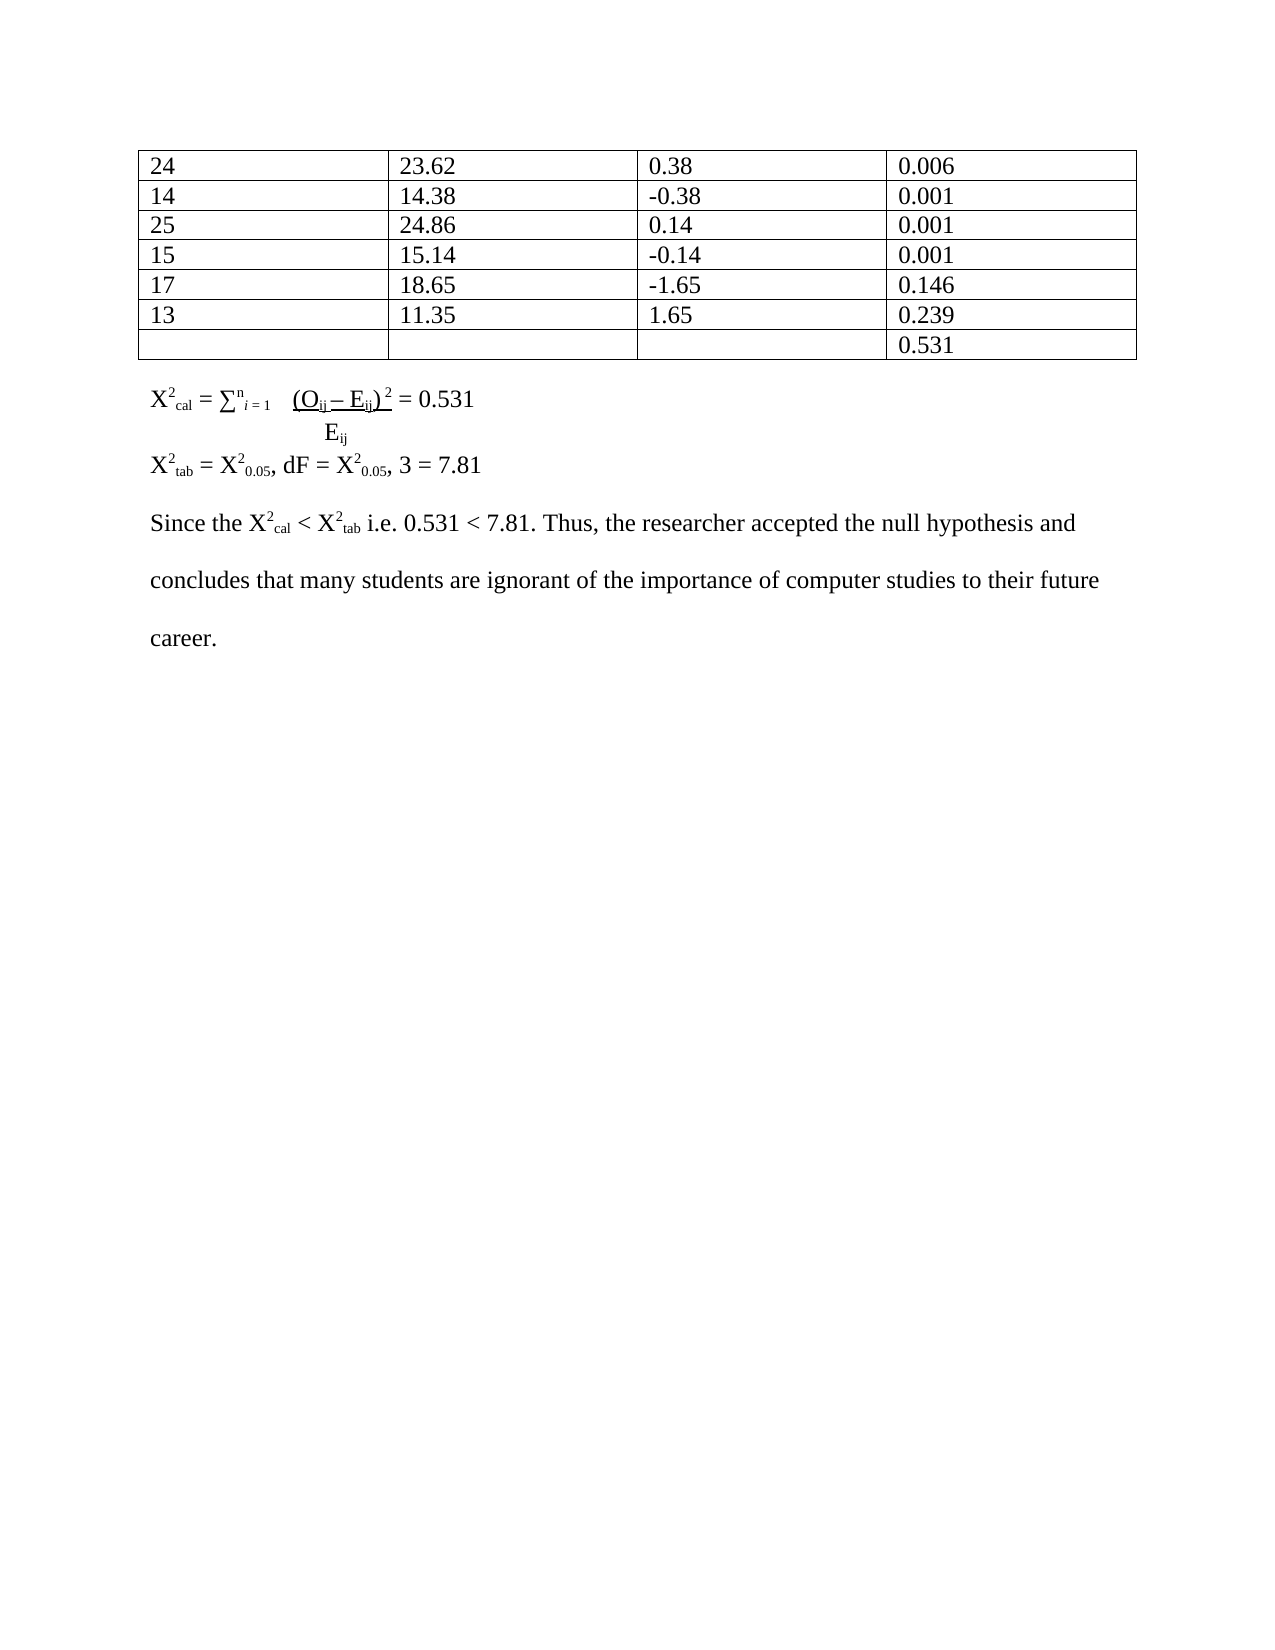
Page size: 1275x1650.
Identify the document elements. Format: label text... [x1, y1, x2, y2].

text X2cal = ∑ni = 1 (Oij – Eij) 2 = 0.531 [150, 384, 1125, 413]
table_cell 11.35 [389, 300, 637, 329]
table_cell 15 [139, 240, 388, 269]
table_cell 13 [139, 300, 388, 329]
table_cell 1.65 [638, 300, 886, 329]
table_cell 24.86 [389, 211, 637, 239]
text Since the X2cal < X2tab i.e. 0.531 < 7.81. Thus, the researcher accepted the null hypothesis and concludes that many students are ignorant of the importance of computer studies to their future career. [150, 508, 1125, 652]
table_cell -0.38 [638, 181, 886, 209]
table_cell -1.65 [638, 270, 886, 299]
table_cell 23.62 [389, 151, 637, 180]
table_cell 14.38 [389, 181, 637, 209]
table_cell 25 [139, 211, 388, 239]
table_cell 0.006 [887, 151, 1136, 180]
table_cell 17 [139, 270, 388, 299]
table_cell 18.65 [389, 270, 637, 299]
table_cell 0.001 [887, 181, 1136, 209]
table_cell 14 [139, 181, 388, 209]
table_cell -0.14 [638, 240, 886, 269]
text Eij [150, 417, 1125, 446]
table_cell 0.001 [887, 211, 1136, 239]
table_cell 0.146 [887, 270, 1136, 299]
table_cell [139, 330, 388, 358]
table_cell 0.14 [638, 211, 886, 239]
table_cell 24 [139, 151, 388, 180]
table_cell 0.001 [887, 240, 1136, 269]
table_cell [638, 330, 886, 358]
table_cell 0.531 [887, 330, 1136, 358]
table_cell 0.239 [887, 300, 1136, 329]
table_cell [389, 330, 637, 358]
table_cell 0.38 [638, 151, 886, 180]
text X2tab = X20.05, dF = X20.05, 3 = 7.81 [150, 450, 1125, 479]
table_cell 15.14 [389, 240, 637, 269]
